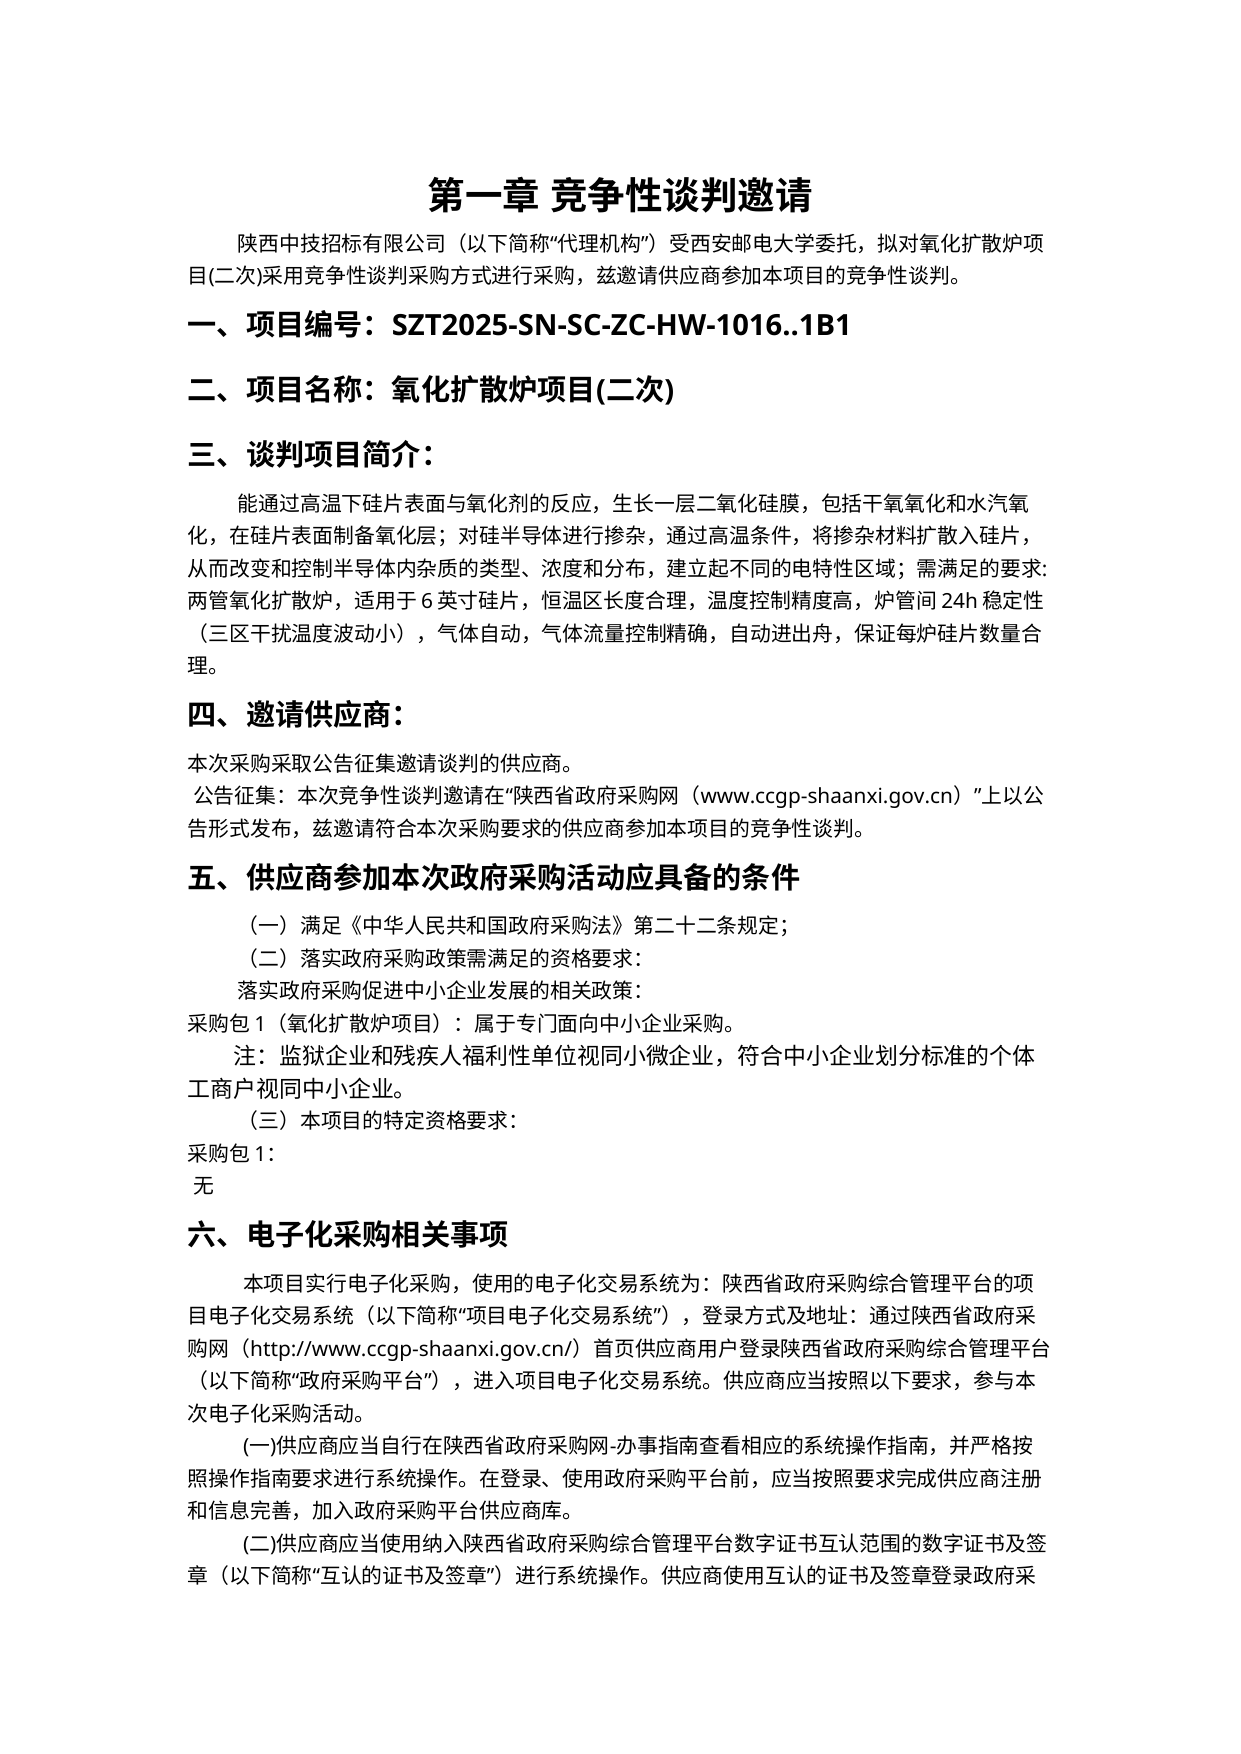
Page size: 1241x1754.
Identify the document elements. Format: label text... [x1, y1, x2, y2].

text (一)供应商应当自行在陕西省政府采购网-办事指南查看相应的系统操作指南，并严格按照操作指南要求进行系统操作。在登录、使用政府采购平台前，应当按照要求完成供应商注册和信息完善，加入政府采购平台供应商库。 [187, 1429, 1053, 1527]
text 五、供应商参加本次政府采购活动应具备的条件 [187, 844, 1053, 909]
text 公告征集：本次竞争性谈判邀请在“陕西省政府采购网（www.ccgp-shaanxi.gov.cn）”上以公告形式发布，兹邀请符合本次采购要求的供应商参加本项目的竞争性谈判。 [187, 779, 1053, 844]
text 二、项目名称：氧化扩散炉项目(二次) [187, 357, 1053, 422]
text 本项目实行电子化采购，使用的电子化交易系统为：陕西省政府采购综合管理平台的项目电子化交易系统（以下简称“项目电子化交易系统”），登录方式及地址：通过陕西省政府采购网（http://www.ccgp-shaanxi.gov.cn/）首页供应商用户登录陕西省政府采购综合管理平台（以下简称“政府采购平台”），进入项目电子化交易系统。供应商应当按照以下要求，参与本次电子化采购活动。 [187, 1267, 1053, 1429]
text （二）落实政府采购政策需满足的资格要求： [187, 942, 1053, 974]
text 四、邀请供应商： [187, 682, 1053, 747]
text 一、项目编号：SZT2025-SN-SC-ZC-HW-1016..1B1 [187, 292, 1053, 357]
text 注：监狱企业和残疾人福利性单位视同小微企业，符合中小企业划分标准的个体工商户视同中小企业。 [187, 1039, 1053, 1104]
text 落实政府采购促进中小企业发展的相关政策： [187, 974, 1053, 1007]
text 无 [187, 1169, 1053, 1202]
text 本次采购采取公告征集邀请谈判的供应商。 [187, 747, 1053, 779]
text 采购包1： [187, 1137, 1053, 1169]
text （一）满足《中华人民共和国政府采购法》第二十二条规定； [187, 909, 1053, 942]
text 能通过高温下硅片表面与氧化剂的反应，生长一层二氧化硅膜，包括干氧氧化和水汽氧化，在硅片表面制备氧化层；对硅半导体进行掺杂，通过高温条件，将掺杂材料扩散入硅片，从而改变和控制半导体内杂质的类型、浓度和分布，建立起不同的电特性区域；需满足的要求:两管氧化扩散炉，适用于6英寸硅片，恒温区长度合理，温度控制精度高，炉管间24h稳定性（三区干扰温度波动小），气体自动，气体流量控制精确，自动进出舟，保证每炉硅片数量合理。 [187, 487, 1053, 682]
text 陕西中技招标有限公司（以下简称“代理机构”）受西安邮电大学委托，拟对氧化扩散炉项目(二次)采用竞争性谈判采购方式进行采购，兹邀请供应商参加本项目的竞争性谈判。 [187, 227, 1053, 292]
text （三）本项目的特定资格要求： [187, 1104, 1053, 1137]
text 第一章 竞争性谈判邀请 [187, 162, 1053, 227]
text 采购包1（氧化扩散炉项目）：属于专门面向中小企业采购。 [187, 1007, 1053, 1039]
text 三、谈判项目简介： [187, 422, 1053, 487]
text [187, 1527, 1053, 1592]
text 六、电子化采购相关事项 [187, 1202, 1053, 1267]
